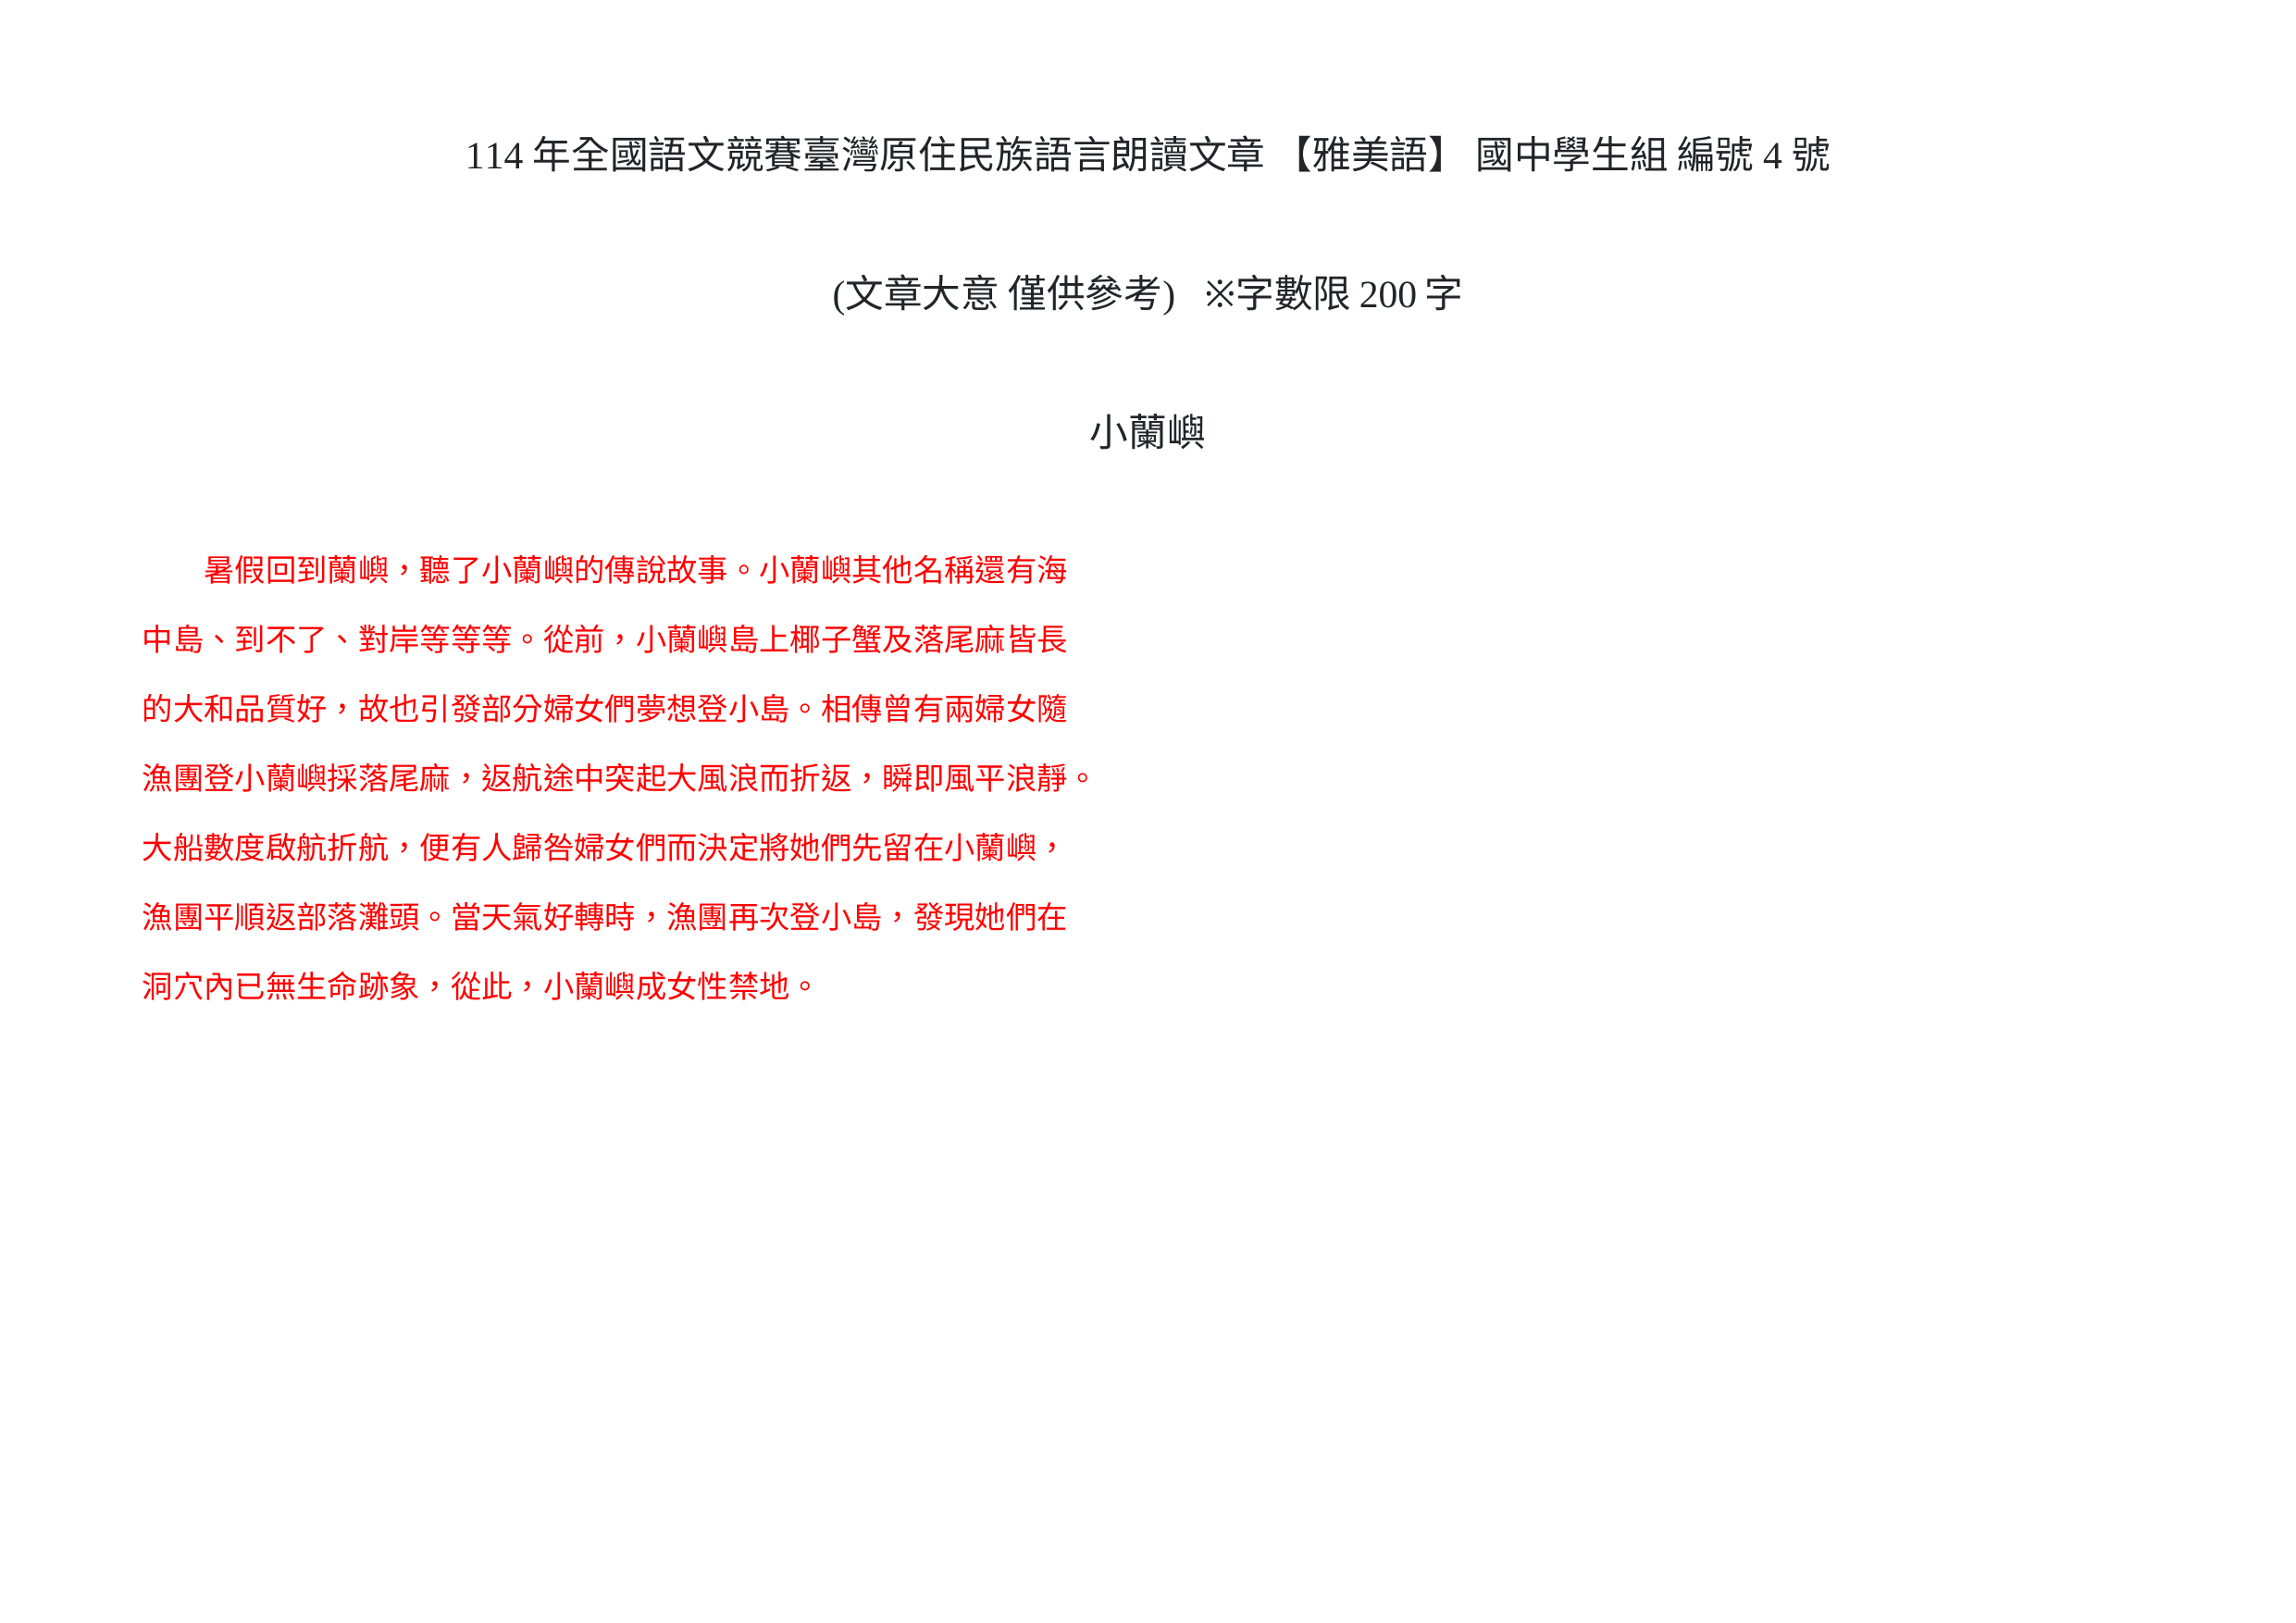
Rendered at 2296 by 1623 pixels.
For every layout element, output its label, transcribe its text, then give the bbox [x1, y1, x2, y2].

text 暑假回到蘭嶼，聽了小蘭嶼的傳說故事。小蘭嶼其他名稱還有海中島、到不了、對岸等等等。從前，小蘭嶼島上椰子蟹及落尾麻皆長的大和品質好，故也引發部分婦女們夢想登小島。相傳曾有兩婦女隨漁團登小蘭嶼採落尾麻，返航途中突起大風浪而折返，瞬即風平浪靜。大船數度啟航折航，便有人歸咎婦女們而決定將她們先留在小蘭嶼，漁團平順返部落灘頭。當天氣好轉時，漁團再次登小島，發現她們在洞穴內已無生命跡象，從此，小蘭嶼成女性禁地。 [142, 534, 1090, 1020]
text 114 年全國語文競賽臺灣原住民族語言朗讀文章 【雅美語】 國中學生組 編號 4 號 [142, 118, 2153, 187]
text (文章大意 僅供參考) ※字數限200字 [142, 256, 2153, 326]
text 小蘭嶼 [142, 395, 2153, 465]
